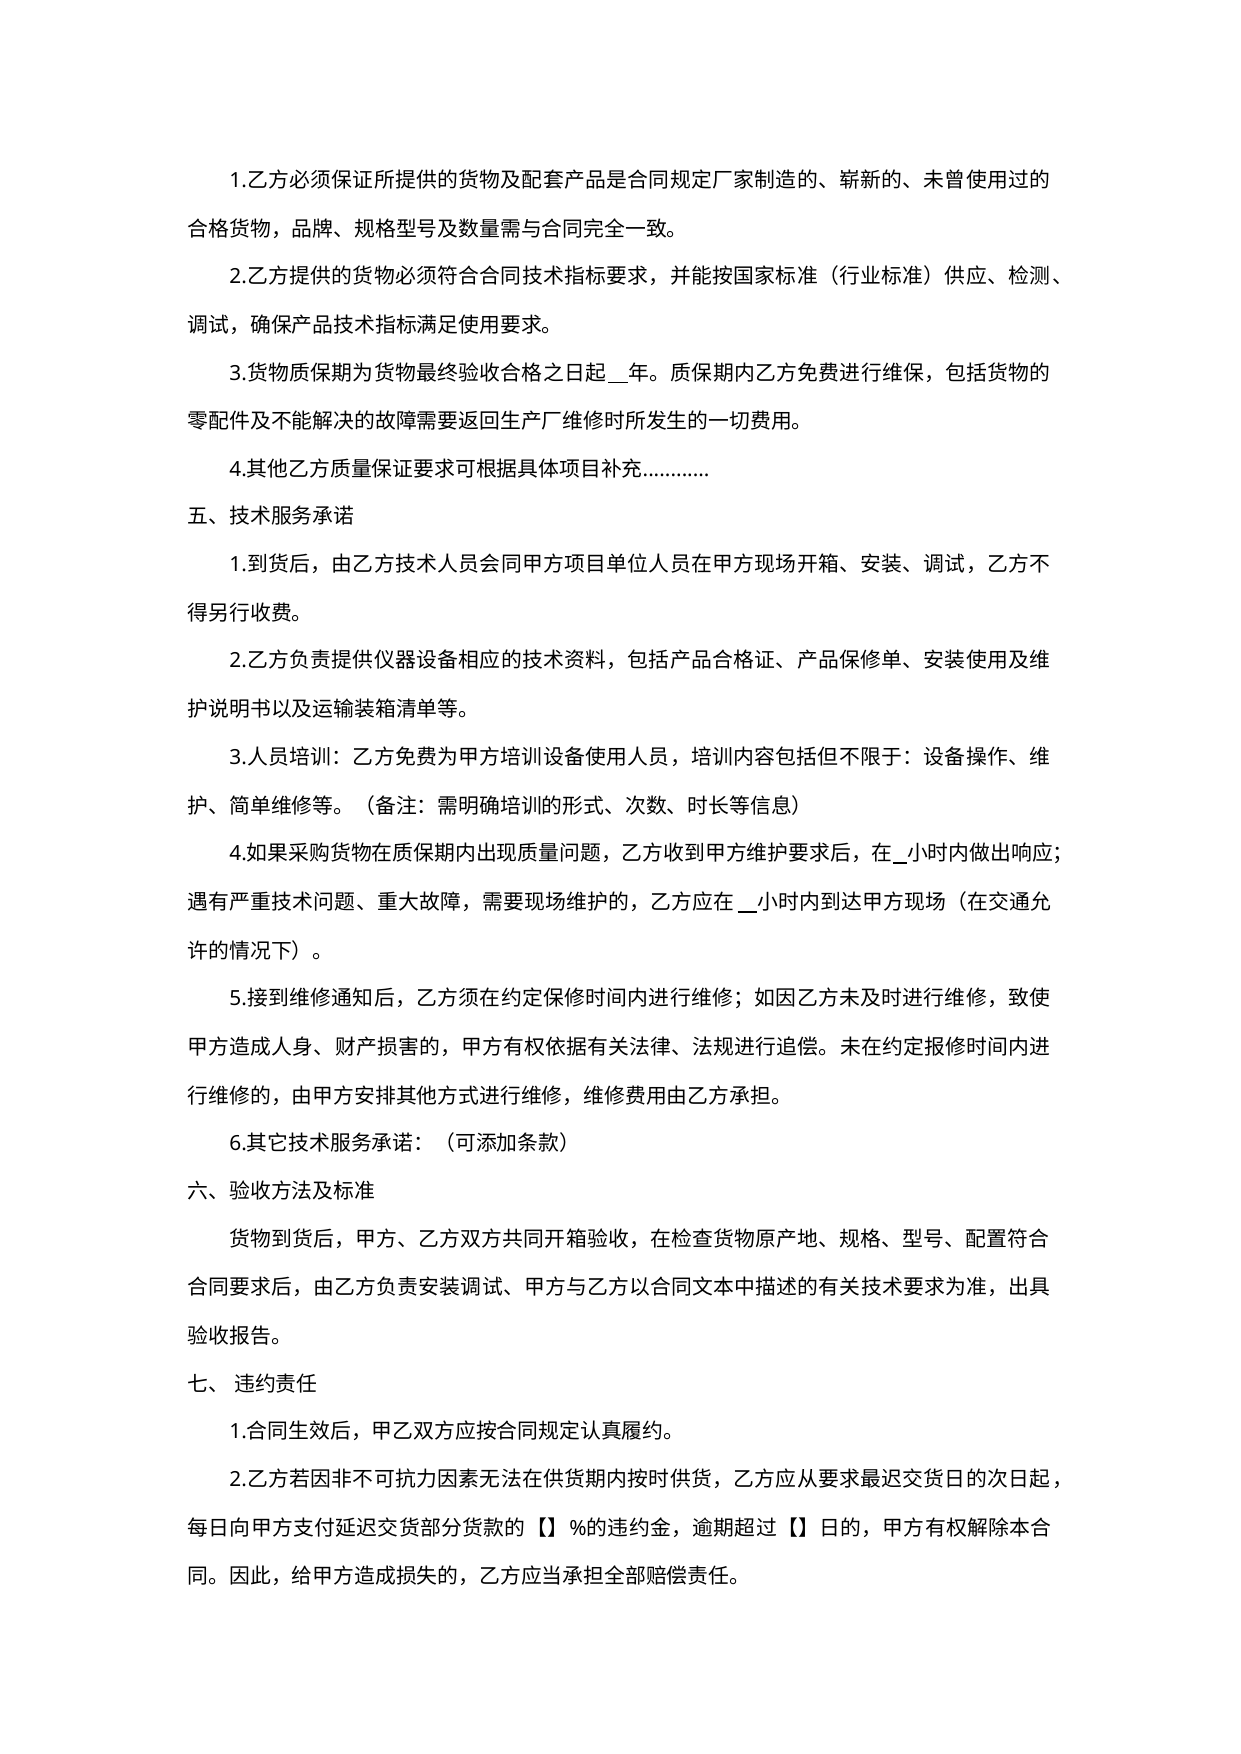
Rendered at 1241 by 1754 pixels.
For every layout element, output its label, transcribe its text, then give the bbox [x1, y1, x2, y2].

text 1.乙方必须保证所提供的货物及配套产品是合同规定厂家制造的、崭新的、未曾使用过的合格货物，品牌、规格型号及数量需与合同完全一致。 [187, 162, 1053, 243]
text 6.其它技术服务承诺：（可添加条款） [187, 1126, 1053, 1158]
text 2.乙方负责提供仪器设备相应的技术资料，包括产品合格证、产品保修单、安装使用及维护说明书以及运输装箱清单等。 [187, 643, 1053, 724]
text 1.到货后，由乙方技术人员会同甲方项目单位人员在甲方现场开箱、安装、调试，乙方不得另行收费。 [187, 546, 1053, 627]
text 六、验收方法及标准 [187, 1173, 1053, 1206]
text 4.如果采购货物在质保期内出现质量问题，乙方收到甲方维护要求后，在 小时内做出响应；遇有严重技术问题、重大故障，需要现场维护的，乙方应在 小时内到达甲方现场（在交通允许的情况下）。 [187, 835, 1053, 965]
text 七、 违约责任 [187, 1366, 1053, 1398]
text 五、技术服务承诺 [187, 499, 1053, 531]
text 2.乙方若因非不可抗力因素无法在供货期内按时供货，乙方应从要求最迟交货日的次日起，每日向甲方支付延迟交货部分货款的【】%的违约金，逾期超过【】日的，甲方有权解除本合同。因此，给甲方造成损失的，乙方应当承担全部赔偿责任。 [187, 1461, 1053, 1591]
text 2.乙方提供的货物必须符合合同技术指标要求，并能按国家标准（行业标准）供应、检测、调试，确保产品技术指标满足使用要求。 [187, 258, 1053, 339]
text 3.货物质保期为货物最终验收合格之日起 年。质保期内乙方免费进行维保，包括货物的零配件及不能解决的故障需要返回生产厂维修时所发生的一切费用。 [187, 355, 1053, 436]
text 货物到货后，甲方、乙方双方共同开箱验收，在检查货物原产地、规格、型号、配置符合合同要求后，由乙方负责安装调试、甲方与乙方以合同文本中描述的有关技术要求为准，出具验收报告。 [187, 1221, 1053, 1351]
text 4.其他乙方质量保证要求可根据具体项目补充............ [187, 451, 1053, 483]
text 3.人员培训：乙方免费为甲方培训设备使用人员，培训内容包括但不限于：设备操作、维护、简单维修等。（备注：需明确培训的形式、次数、时长等信息） [187, 739, 1053, 820]
text 5.接到维修通知后，乙方须在约定保修时间内进行维修；如因乙方未及时进行维修，致使甲方造成人身、财产损害的，甲方有权依据有关法律、法规进行追偿。未在约定报修时间内进行维修的，由甲方安排其他方式进行维修，维修费用由乙方承担。 [187, 980, 1053, 1110]
text 1.合同生效后，甲乙双方应按合同规定认真履约。 [187, 1413, 1053, 1446]
